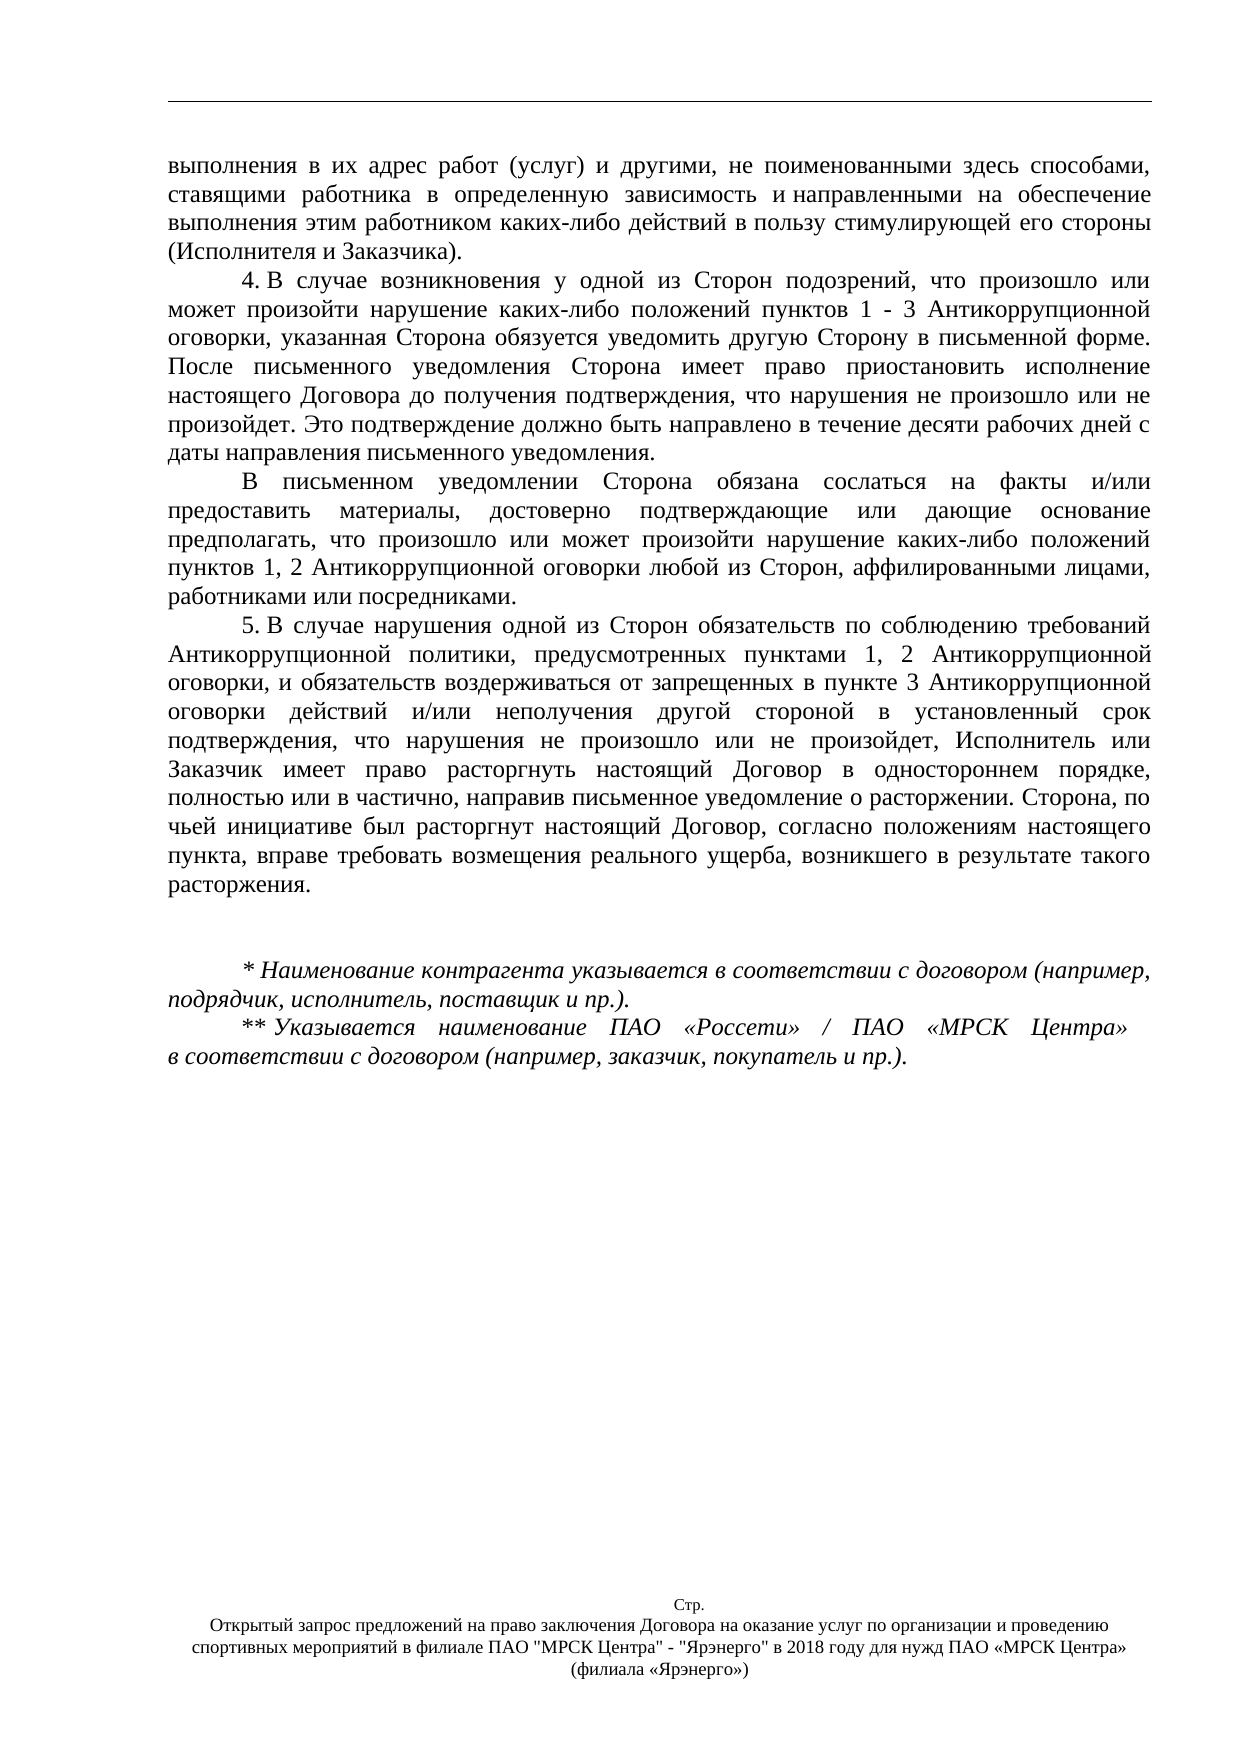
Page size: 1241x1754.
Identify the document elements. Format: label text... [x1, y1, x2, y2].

text ** Указывается наименование ПАО «Россети» / ПАО «МРСК Центра» в соответствии с договором (например, заказчик, покупатель и пр.). [168, 1012, 1152, 1070]
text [168, 150, 1152, 265]
text В письменном уведомлении Сторона обязана сослаться на факты и/или предоставить материалы, достоверно подтверждающие или дающие основание предполагать, что произошло или может произойти нарушение каких-либо положений пунктов 1, 2 Антикоррупционной оговорки любой из Сторон, аффилированными лицами, работниками или посредниками. [168, 466, 1152, 610]
text * Наименование контрагента указывается в соответствии с договором (например, подрядчик, исполнитель, поставщик и пр.). [168, 955, 1152, 1012]
text 5. В случае нарушения одной из Сторон обязательств по соблюдению требований Антикоррупционной политики, предусмотренных пунктами 1, 2 Антикоррупционной оговорки, и обязательств воздерживаться от запрещенных в пункте 3 Антикоррупционной оговорки действий и/или неполучения другой стороной в установленный срок подтверждения, что нарушения не произошло или не произойдет, Исполнитель или Заказчик имеет право расторгнуть настоящий Договор в одностороннем порядке, полностью или в частично, направив письменное уведомление о расторжении. Сторона, по чьей инициативе был расторгнут настоящий Договор, согласно положениям настоящего пункта, вправе требовать возмещения реального ущерба, возникшего в результате такого расторжения. [168, 610, 1152, 897]
text 4. В случае возникновения у одной из Сторон подозрений, что произошло или может произойти нарушение каких-либо положений пунктов 1 - 3 Антикоррупционной оговорки, указанная Сторона обязуется уведомить другую Сторону в письменной форме. После письменного уведомления Сторона имеет право приостановить исполнение настоящего Договора до получения подтверждения, что нарушения не произошло или не произойдет. Это подтверждение должно быть направлено в течение десяти рабочих дней с даты направления письменного уведомления. [168, 265, 1152, 466]
